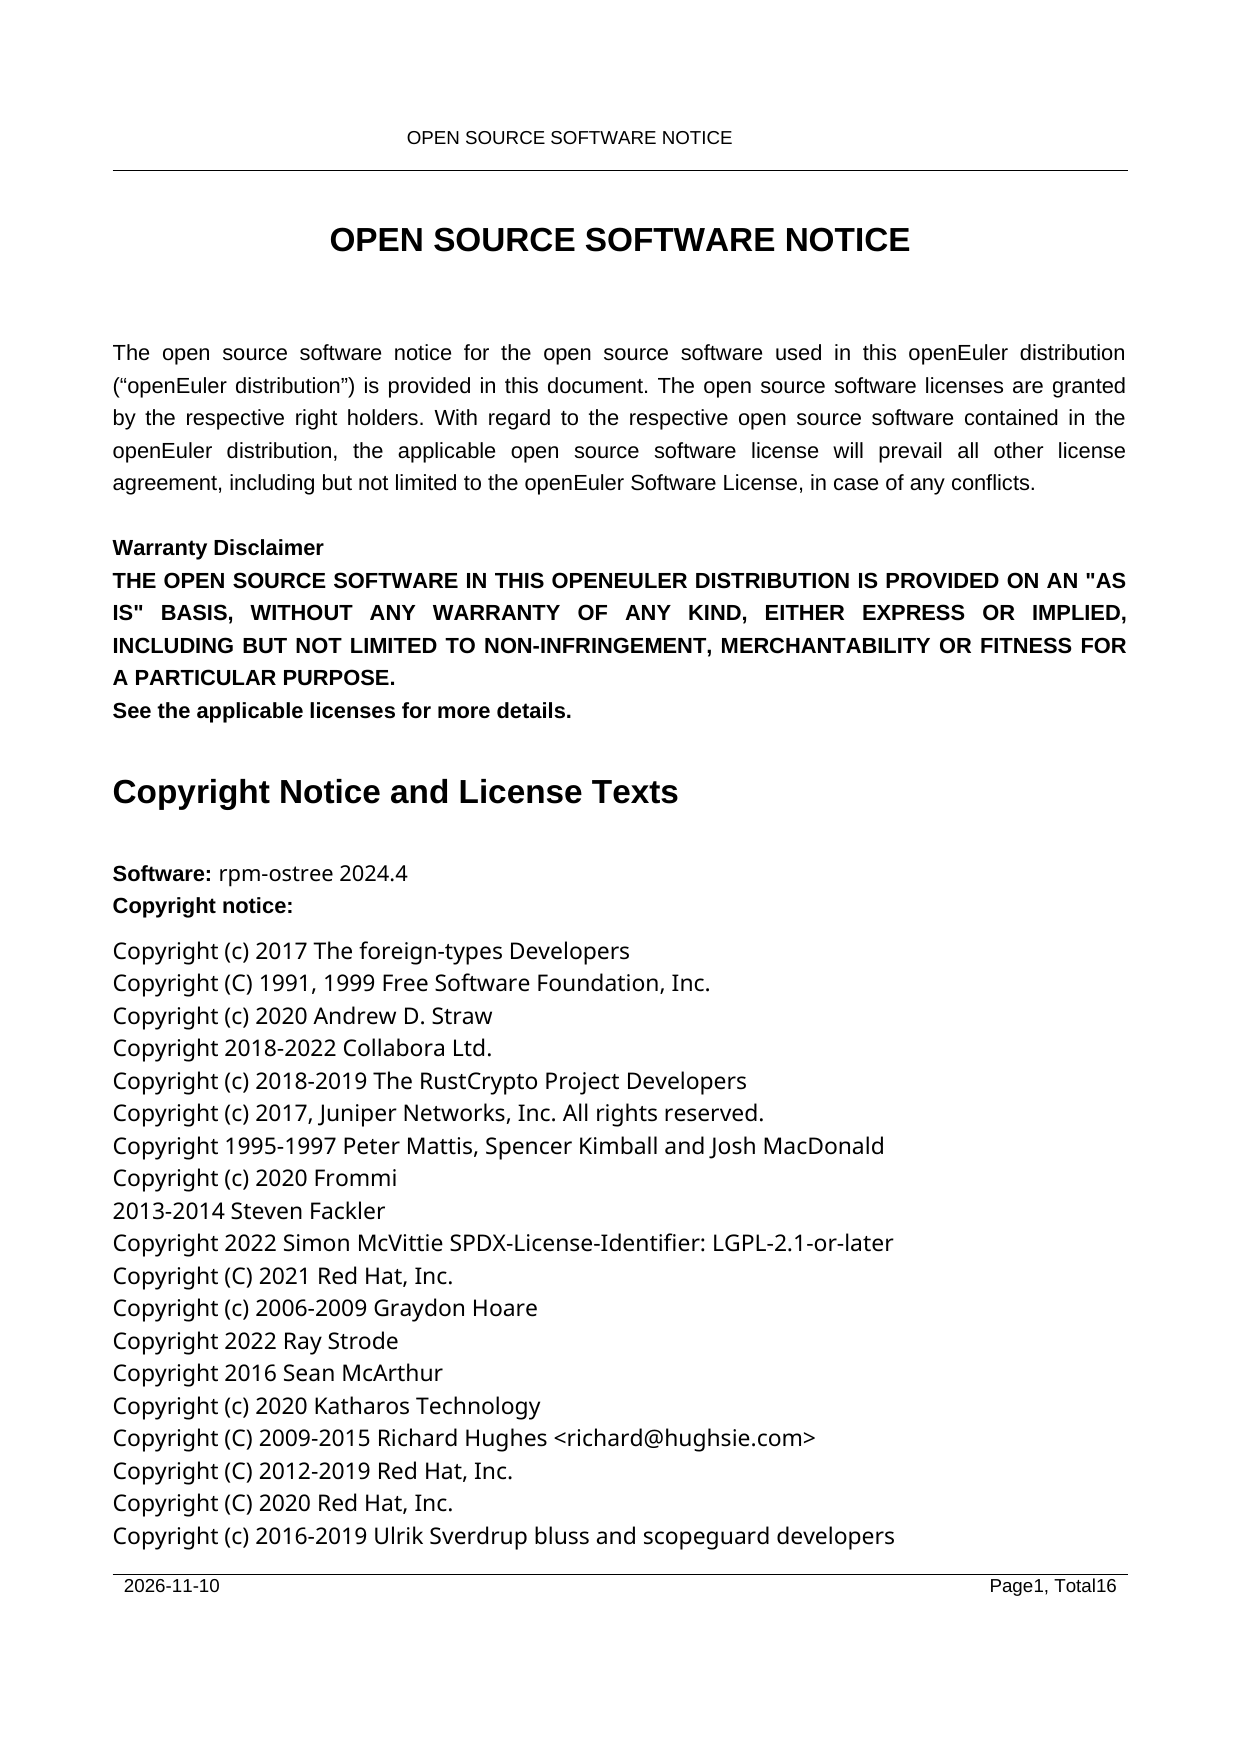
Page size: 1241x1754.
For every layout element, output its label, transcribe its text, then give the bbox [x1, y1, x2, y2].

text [112, 934, 1128, 1551]
text The open source software notice for the open source software used in this openEuler distribution (“openEuler distribution”) is provided in this document. The open source software licenses are granted by the respective right holders. With regard to the respective open source software contained in the openEuler distribution, the applicable open source software license will prevail all other license agreement, including but not limited to the openEuler Software License, in case of any conflicts. [112, 336, 1128, 499]
text Warranty Disclaimer [112, 531, 1128, 564]
text THE OPEN SOURCE SOFTWARE IN THIS OPENEULER DISTRIBUTION IS PROVIDED ON AN "AS IS" BASIS, WITHOUT ANY WARRANTY OF ANY KIND, EITHER EXPRESS OR IMPLIED, INCLUDING BUT NOT LIMITED TO NON-INFRINGEMENT, MERCHANTABILITY OR FITNESS FOR A PARTICULAR PURPOSE. See the applicable licenses for more details. [112, 564, 1128, 726]
text Copyright notice: [112, 889, 1128, 921]
text OPEN SOURCE SOFTWARE NOTICE [112, 206, 1128, 271]
text Copyright Notice and License Texts [112, 759, 1128, 824]
title Software: rpm-ostree 2024.4 [112, 856, 1128, 889]
